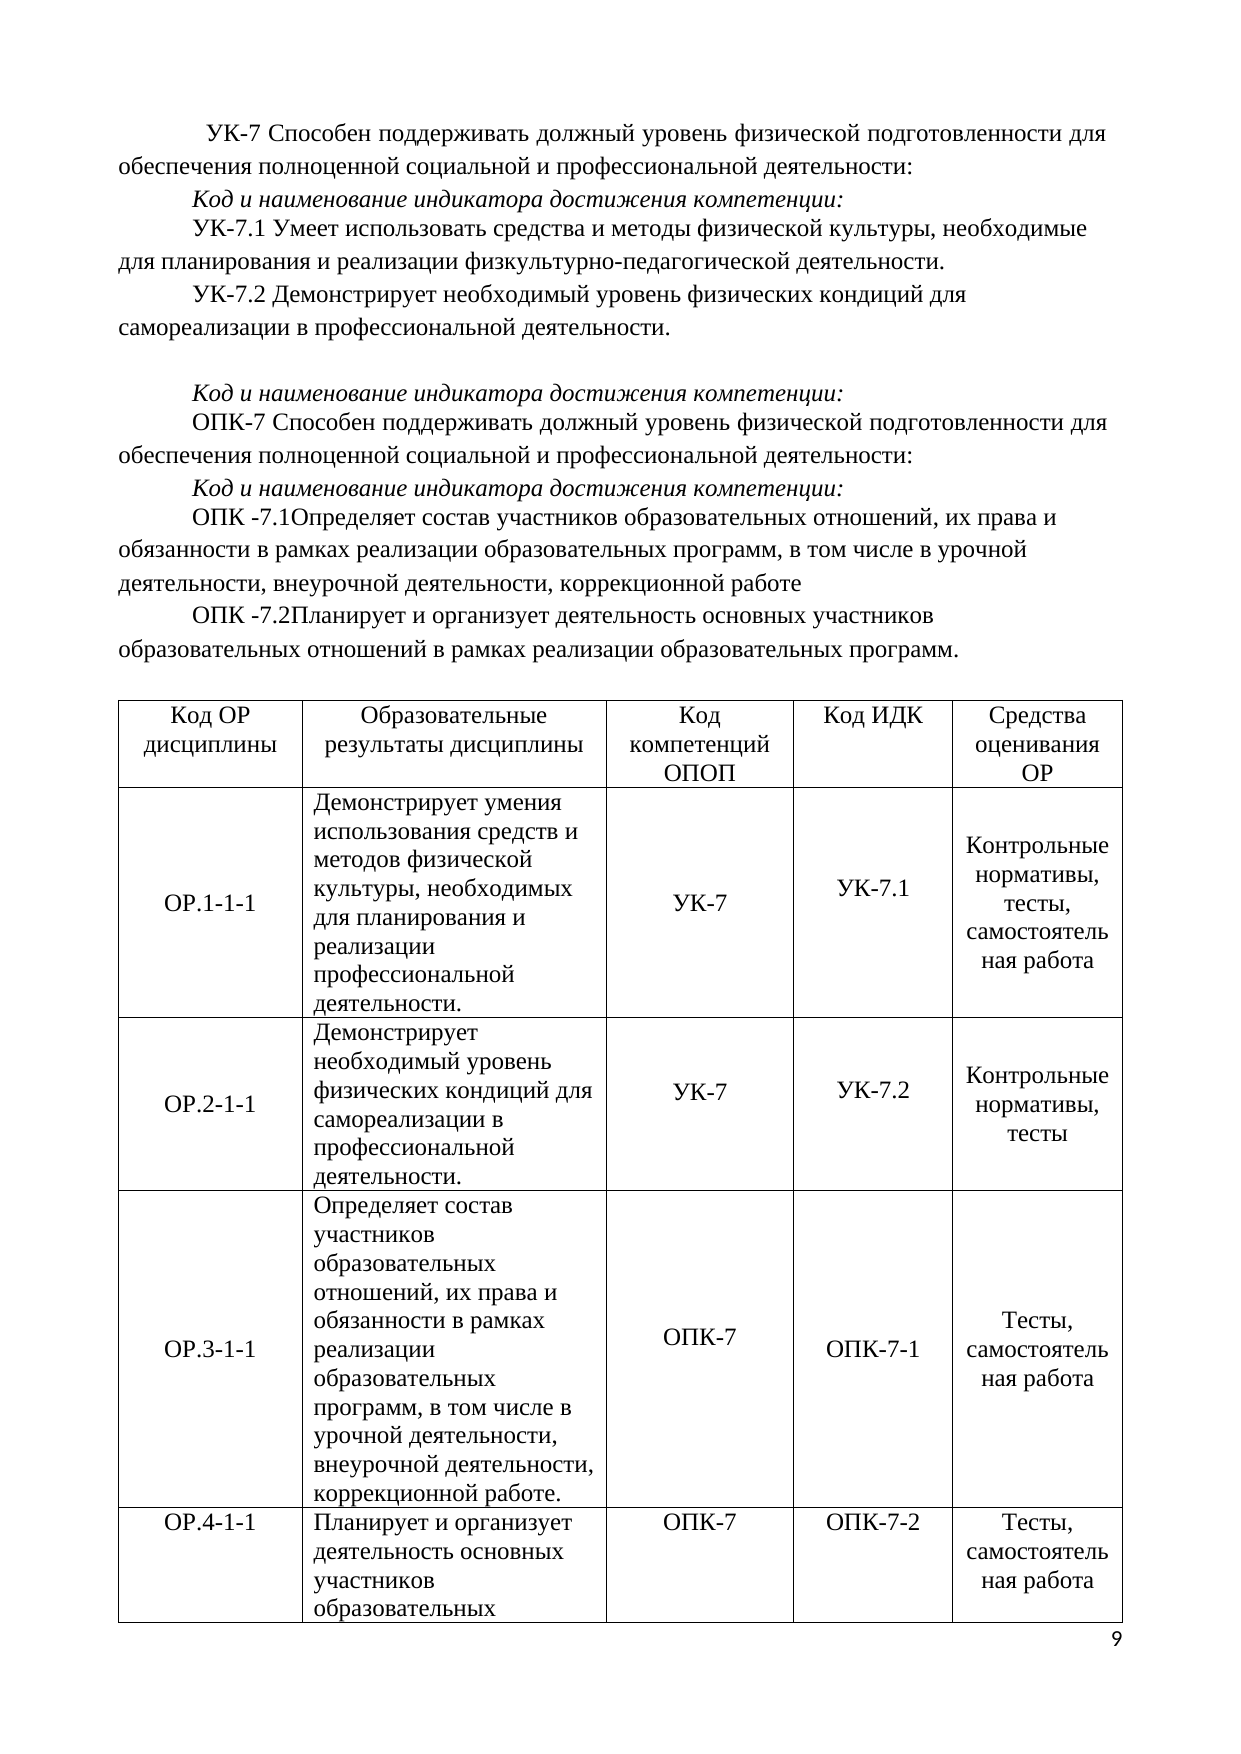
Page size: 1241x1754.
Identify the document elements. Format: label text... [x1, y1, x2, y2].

table_cell ОР.2-1-1 [119, 1018, 302, 1190]
table_cell УК-7.1 [794, 788, 952, 1017]
table_cell Демонстрирует умения использования средств и методов физической культуры, необходимых для планирования и реализации профессиональной деятельности. [303, 788, 606, 1017]
table_cell ОПК-7-1 [794, 1191, 952, 1507]
table_cell УК-7 [607, 1018, 793, 1190]
text Код и наименование индикатора достижения компетенции: [118, 473, 1108, 502]
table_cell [303, 1508, 606, 1622]
text УК-7.2 Демонстрирует необходимый уровень физических кондиций для самореализации в профессиональной деятельности. [118, 279, 1122, 341]
text ОПК -7.2Планирует и организует деятельность основных участников образовательных отношений в рамках реализации образовательных программ. [118, 601, 1122, 662]
text Код и наименование индикатора достижения компетенции: [118, 378, 1108, 407]
text ОПК -7.1Определяет состав участников образовательных отношений, их права и обязанности в рамках реализации образовательных программ, в том числе в урочной деятельности, внеурочной деятельности, коррекционной работе [118, 502, 1122, 596]
table_cell Тесты, самостоятельная работа [953, 1191, 1122, 1507]
text ОПК-7 Способен поддерживать должный уровень физической подготовленности для обеспечения полноценной социальной и профессиональной деятельности: [118, 407, 1108, 468]
table_cell Демонстрирует необходимый уровень физических кондиций для самореализации в профессиональной деятельности. [303, 1018, 606, 1190]
table_header Средства оценивания ОР [953, 701, 1122, 786]
table_header Код ИДК [794, 701, 952, 786]
table_cell ОПК-7-2 [794, 1508, 952, 1622]
table_cell ОПК-7 [607, 1191, 793, 1507]
text УК-7 Способен поддерживать должный уровень физической подготовленности для обеспечения полноценной социальной и профессиональной деятельности: [118, 118, 1108, 180]
table_cell ОР.3-1-1 [119, 1191, 302, 1507]
table_cell Контрольные нормативы, тесты [953, 1018, 1122, 1190]
text УК-7.1 Умеет использовать средства и методы физической культуры, необходимые для планирования и реализации физкультурно-педагогической деятельности. [118, 213, 1122, 275]
table_cell ОР.1-1-1 [119, 788, 302, 1017]
table_cell Контрольные нормативы, тесты, самостоятельная работа [953, 788, 1122, 1017]
table_cell УК-7 [607, 788, 793, 1017]
text Код и наименование индикатора достижения компетенции: [118, 184, 1108, 213]
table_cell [953, 1508, 1122, 1622]
table_cell Определяет состав участников образовательных отношений, их права и обязанности в рамках реализации образовательных программ, в том числе в урочной деятельности, внеурочной деятельности, коррекционной работе. [303, 1191, 606, 1507]
table_cell ОПК-7 [607, 1508, 793, 1622]
table_header Код компетенций ОПОП [607, 701, 793, 786]
table_cell УК-7.2 [794, 1018, 952, 1190]
table_header Образовательные результаты дисциплины [303, 701, 606, 786]
table_header Код ОР дисциплины [119, 701, 302, 786]
table_cell ОР.4-1-1 [119, 1508, 302, 1622]
